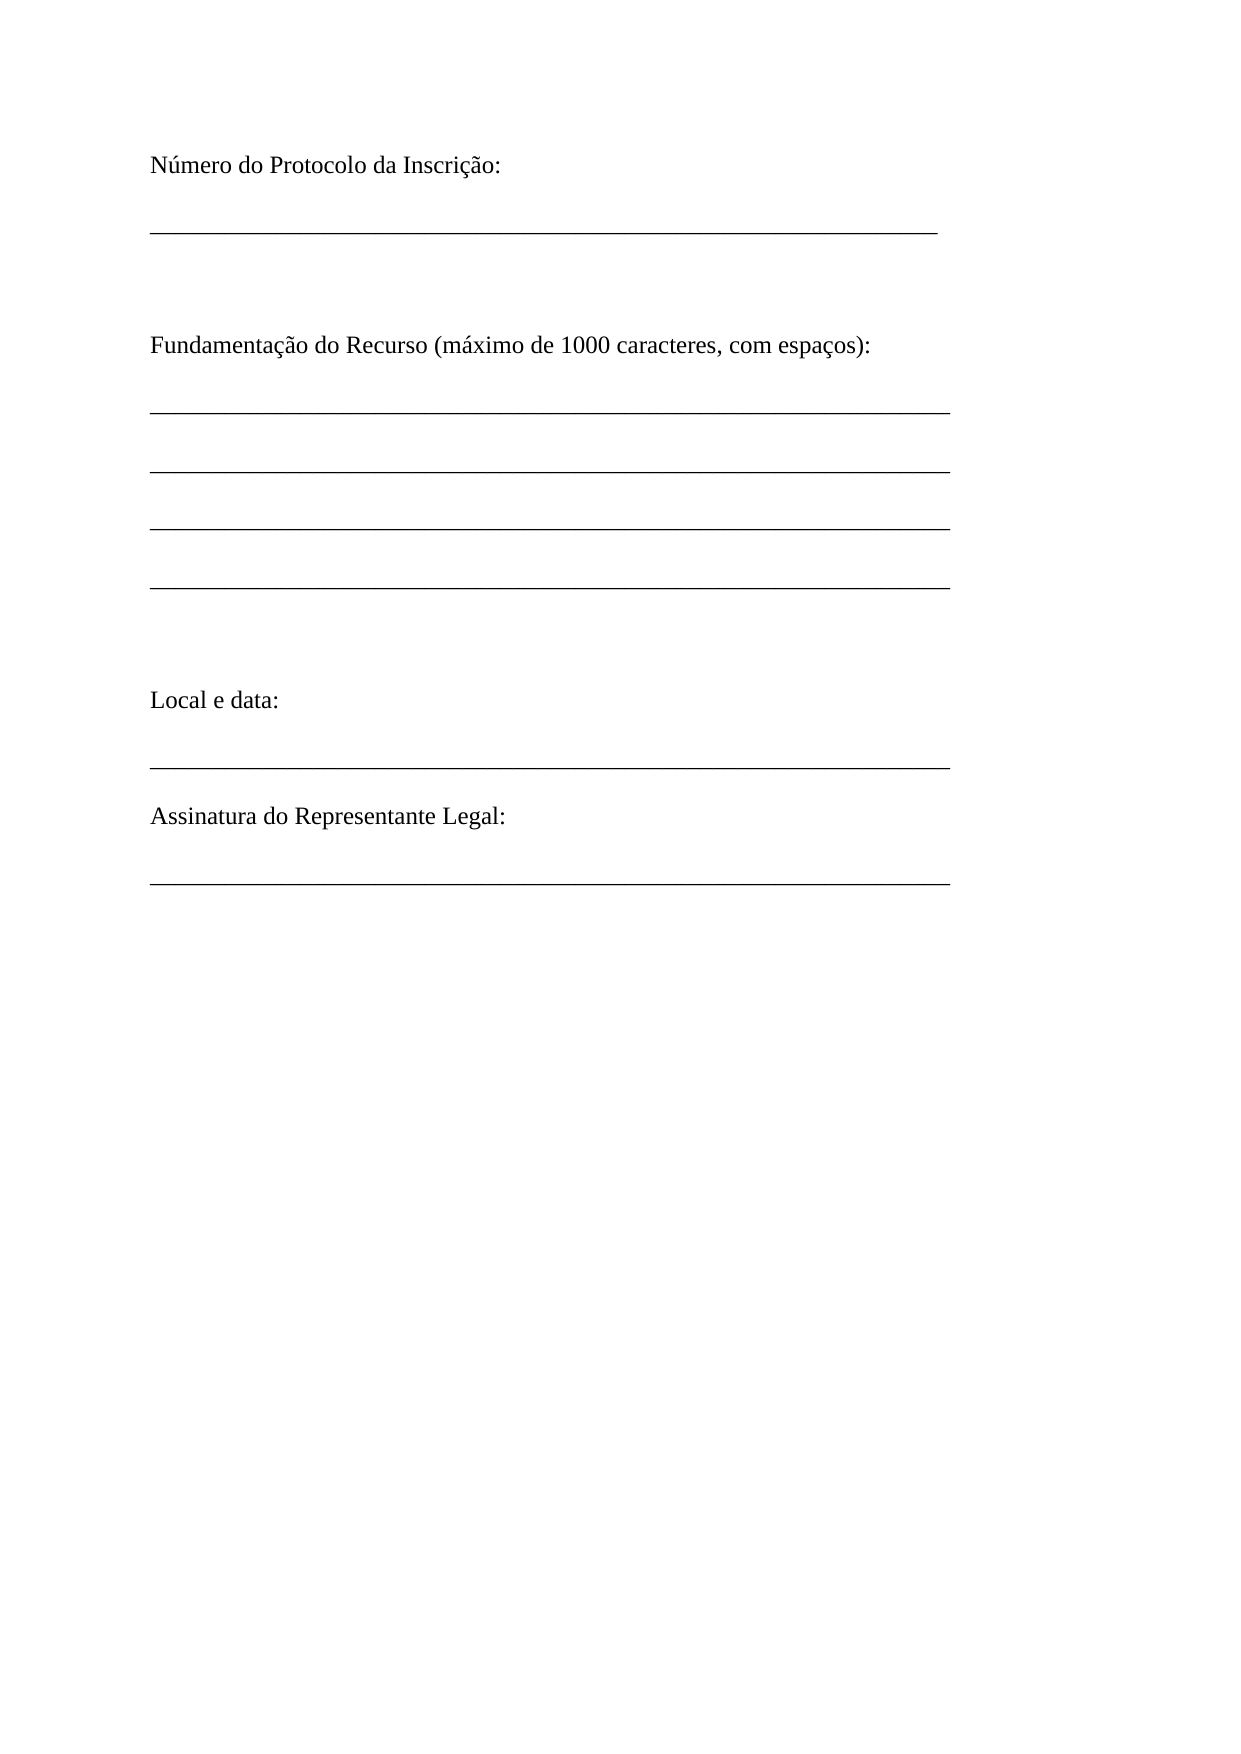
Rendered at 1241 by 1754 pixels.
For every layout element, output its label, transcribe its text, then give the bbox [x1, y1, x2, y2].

text ________________________________________________________________ [150, 504, 1090, 533]
text Fundamentação do Recurso (máximo de 1000 caracteres, com espaços): [150, 331, 1090, 359]
text _______________________________________________________________ [150, 208, 1090, 237]
text ________________________________________________________________ [150, 447, 1090, 475]
text ________________________________________________________________ [150, 563, 1090, 591]
text ________________________________________________________________ [150, 388, 1090, 417]
text Assinatura do Representante Legal: [150, 801, 1090, 830]
text ________________________________________________________________ [150, 743, 1090, 772]
text Número do Protocolo da Inscrição: [150, 150, 1090, 179]
text ________________________________________________________________ [150, 859, 1090, 888]
text Local e data: [150, 685, 1090, 714]
